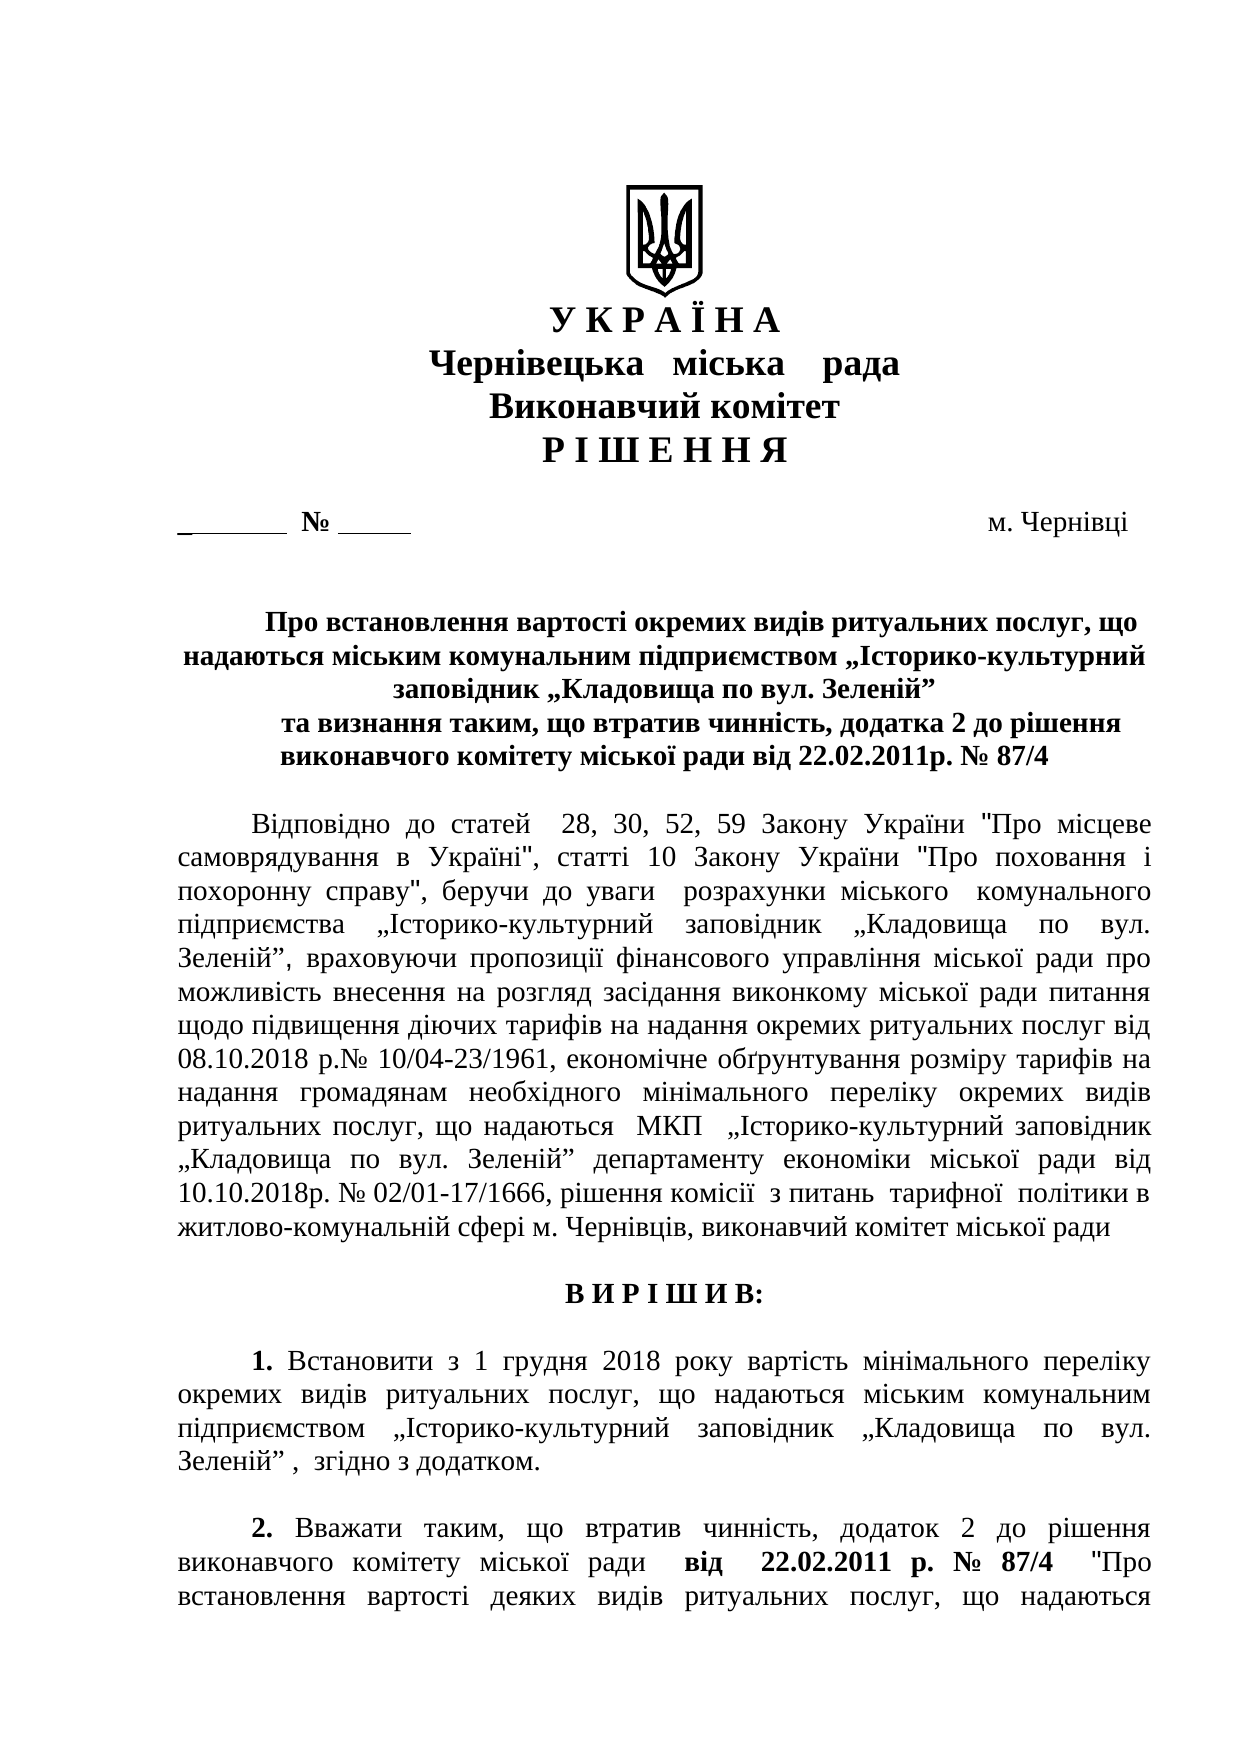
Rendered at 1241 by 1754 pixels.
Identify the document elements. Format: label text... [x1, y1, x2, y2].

text 1. Встановити з 1 грудня 2018 року вартість мінімального переліку окремих видів ритуальних послуг, що надаються міським комунальним підприємством „Історико-культурний заповідник „Кладовища по вул. Зеленій” , згідно з додатком. [177, 1343, 1152, 1477]
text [177, 1511, 1152, 1611]
text Р І Ш Е Н Н Я [177, 427, 1152, 470]
text Відповідно до статей 28, 30, 52, 59 Закону України "Про місцеве самоврядування в Україні", статті 10 Закону України "Про поховання і похоронну справу", беручи до уваги розрахунки міського комунального підприємства „Історико-культурний заповідник „Кладовища по вул. Зеленій”, враховуючи пропозиції фінансового управління міської ради про можливість внесення на розгляд засідання виконкому міської ради питання щодо підвищення діючих тарифів на надання окремих ритуальних послуг від 08.10.2018 р.№ 10/04-23/1961, економічне обґрунтування розміру тарифів на надання громадянам необхідного мінімального переліку окремих видів ритуальних послуг, що надаються МКП „Історико-культурний заповідник „Кладовища по вул. Зеленій” департаменту економіки міської ради від 10.10.2018р. № 02/01-17/1666, рішення комісії з питань тарифної політики в житлово-комунальній сфері м. Чернівців, виконавчий комітет міської ради [177, 806, 1152, 1242]
text В И Р І Ш И В: [177, 1276, 1152, 1309]
text У К Р А Ї Н А [177, 298, 1152, 341]
text Чернівецька міська рада [177, 341, 1152, 384]
text _ № м. Чернівці [177, 504, 1152, 537]
text Виконавчий комітет [177, 384, 1152, 427]
text Про встановлення вартості окремих видів ритуальних послуг, що надаються міським комунальним підприємством „Історико-культурний заповідник „Кладовища по вул. Зеленій” [177, 604, 1152, 705]
text та визнання таким, що втратив чинність, додатка 2 до рішення виконавчого комітету міської ради від 22.02.2011р. № 87/4 [177, 705, 1152, 772]
